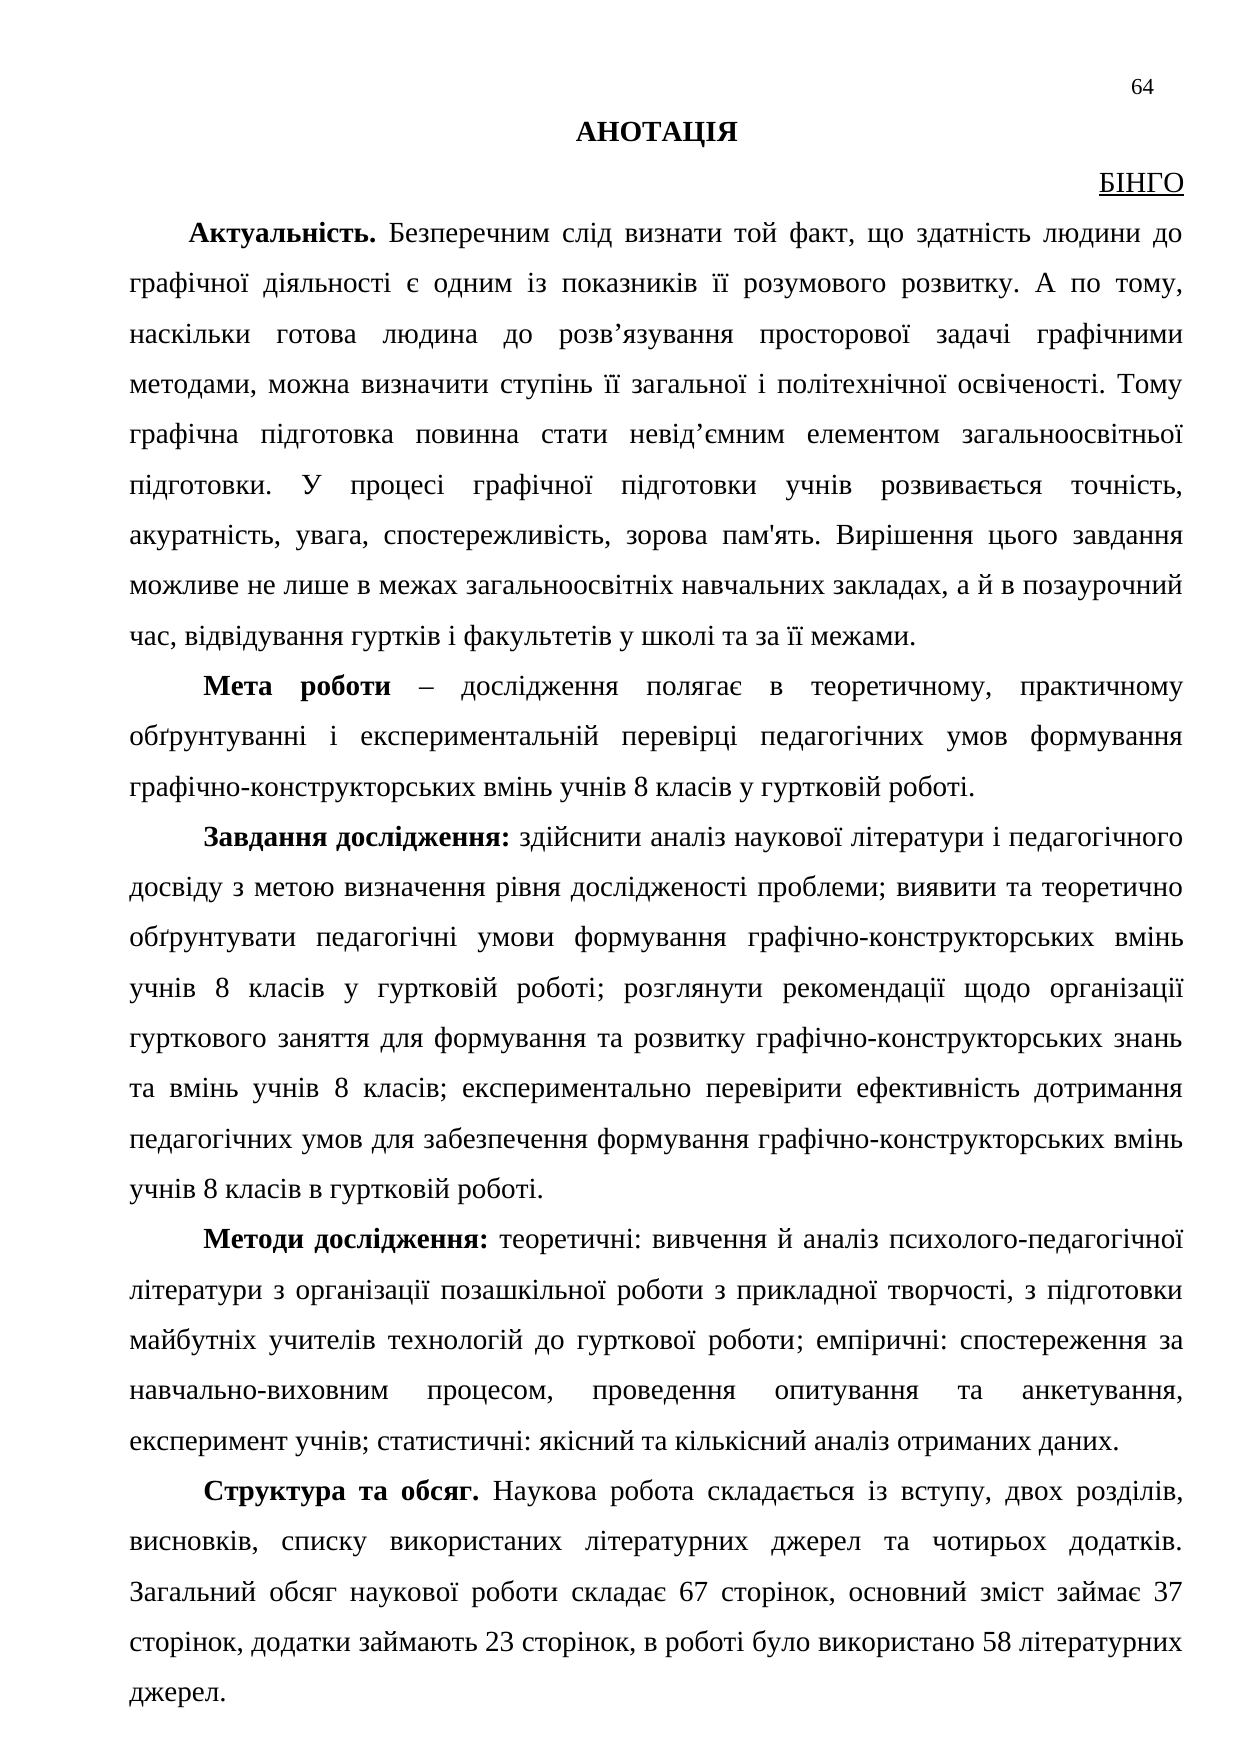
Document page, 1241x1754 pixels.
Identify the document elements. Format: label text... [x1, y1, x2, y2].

text анотація [129, 114, 1184, 148]
text Методи дослідження: теоретичні: вивчення й аналіз психолого-педагогічної літератури з організації позашкільної роботи з прикладної творчості, з підготовки майбутніх учителів технологій до гурткової роботи; емпіричні: спостереження за навчально-виховним процесом, проведення опитування та анкетування, експеримент учнів; статистичні: якісний та кількісний аналіз отриманих даних. [129, 1221, 1184, 1456]
text Завдання дослідження: здійснити аналіз наукової літератури і педагогічного досвіду з метою визначення рівня дослідженості проблеми; виявити та теоретично обґрунтувати педагогічні умови формування графічно-конструкторських вмінь учнів 8 класів у гуртковій роботі; розглянути рекомендації щодо організації гурткового заняття для формування та розвитку графічно-конструкторських знань та вмінь учнів 8 класів; експериментально перевірити ефективність дотримання педагогічних умов для забезпечення формування графічно-конструкторських вмінь учнів 8 класів в гуртковій роботі. [129, 819, 1184, 1020]
text Структура та обсяг. Наукова робота складається із вступу, двох розділів, висновків, списку використаних літературних джерел та чотирьох додатків. Загальний обсяг наукової роботи складає 67 сторінок, основний зміст займає 37 сторінок, додатки займають 23 сторінок, в роботі було використано 58 літературних джерел. [129, 1473, 1184, 1708]
text Актуальність. Безперечним слід визнати той факт, що здатність людини до графічної діяльності є одним із показників її розумового розвитку. А по тому, наскільки готова людина до розв’язування просторової задачі графічними методами, можна визначити ступінь її загальної і політехнічної освіченості. Тому графічна підготовка повинна стати невід’ємним елементом загальноосвітньої підготовки. У процесі графічної підготовки учнів розвивається точність, акуратність, увага, спостережливість, зорова пам'ять. Вирішення цього завдання можливе не лише в межах загальноосвітніх навчальних закладах, а й в позаурочний час, відвідування гуртків і факультетів у школі та за її межами. [129, 215, 1184, 651]
text Мета роботи – дослідження полягає в теоретичному, практичному обґрунтуванні і експериментальній перевірці педагогічних умов формування графічно-конструкторських вмінь учнів 8 класів у гуртковій роботі. [129, 668, 1184, 718]
text БІНГО [129, 165, 1184, 198]
text Мета роботи – дослідження полягає в теоретичному, практичному обґрунтуванні і експериментальній перевірці педагогічних умов формування графічно-конструкторських вмінь учнів 8 класів у гуртковій роботі. [129, 752, 1184, 802]
text Завдання дослідження: здійснити аналіз наукової літератури і педагогічного досвіду з метою визначення рівня дослідженості проблеми; виявити та теоретично обґрунтувати педагогічні умови формування графічно-конструкторських вмінь учнів 8 класів у гуртковій роботі; розглянути рекомендації щодо організації гурткового заняття для формування та розвитку графічно-конструкторських знань та вмінь учнів 8 класів; експериментально перевірити ефективність дотримання педагогічних умов для забезпечення формування графічно-конструкторських вмінь учнів 8 класів в гуртковій роботі. [129, 1054, 1184, 1205]
